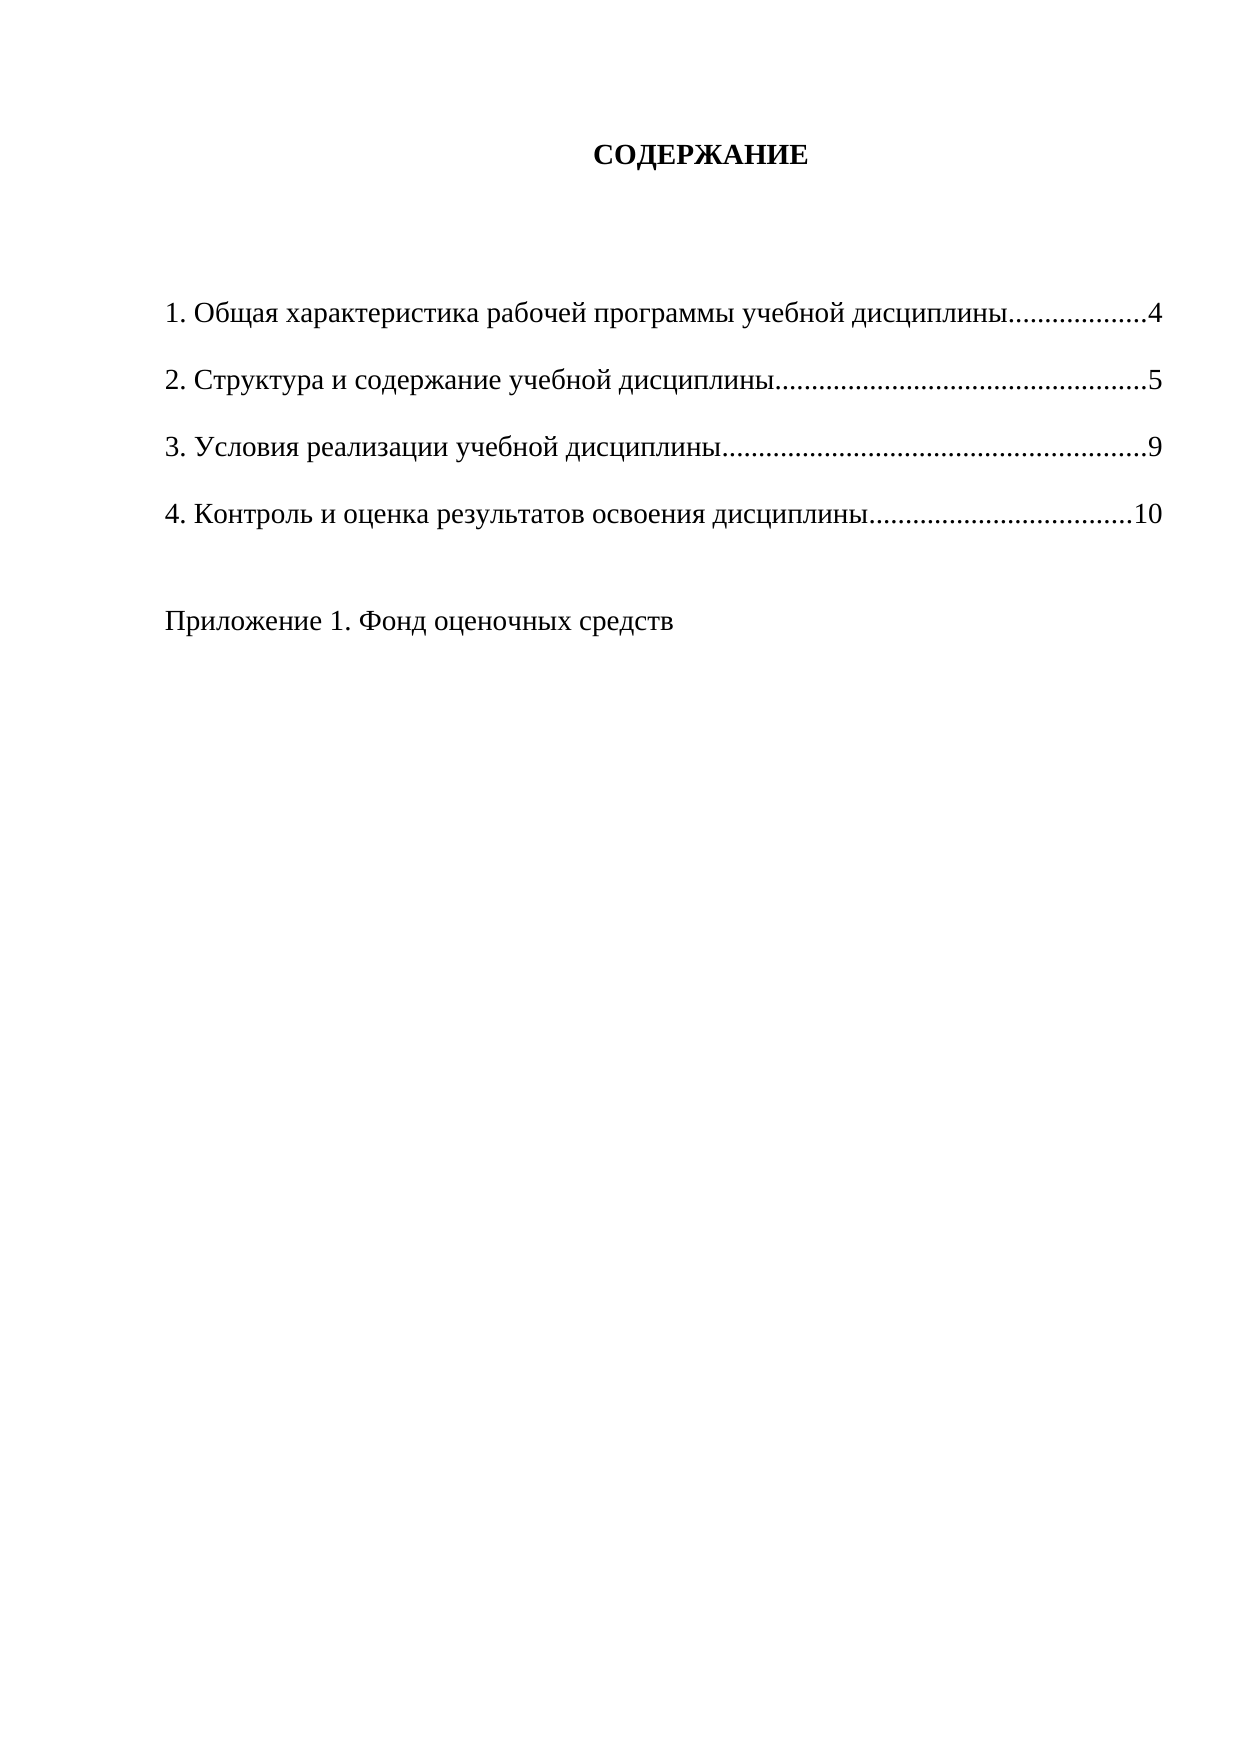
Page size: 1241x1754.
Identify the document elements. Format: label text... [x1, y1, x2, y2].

text СОДЕРЖАНИЕ [164, 137, 1163, 171]
text Приложение 1. Фонд оценочных средств [164, 603, 1163, 637]
